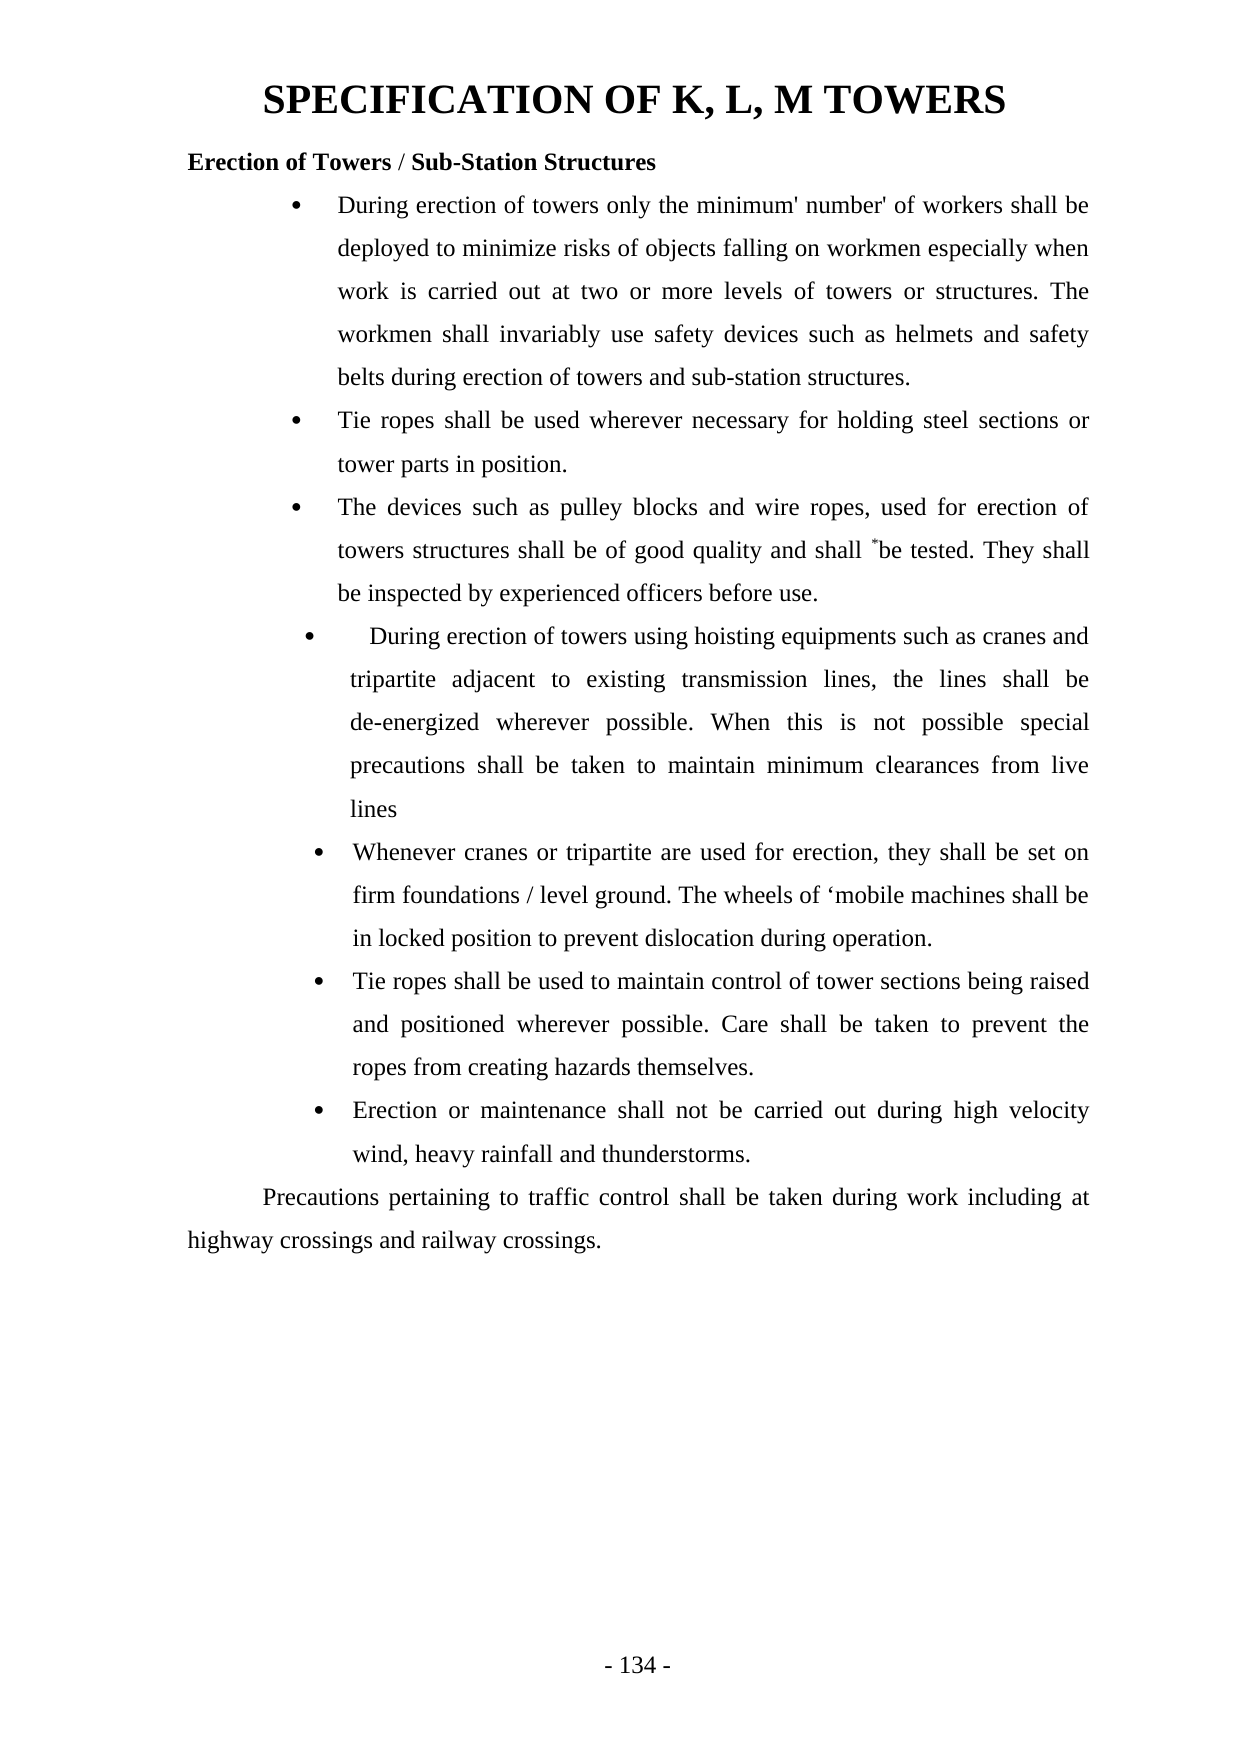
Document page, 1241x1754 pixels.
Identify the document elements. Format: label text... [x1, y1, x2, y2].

list Tie ropes shall be used wherever necessary for holding steel sections or tower parts in position. [292, 406, 1090, 477]
list During erection of towers using hoisting equipments such as cranes and tripartite adjacent to existing transmission lines, the lines shall be de-energized wherever possible. When this is not possible special precautions shall be taken to maintain minimum clearances from live lines [306, 621, 1090, 822]
text SPECIFICATION OF K, L, M TOWERS [262, 75, 1090, 123]
list During erection of towers only the minimum' number' of workers shall be deployed to minimize risks of objects falling on workmen especially when work is carried out at two or more levels of towers or structures. The workmen shall invariably use safety devices such as helmets and safety belts during erection of towers and sub-station structures. [292, 190, 1090, 391]
list Whenever cranes or tripartite are used for erection, they shall be set on firm foundations / level ground. The wheels of ‘mobile machines shall be in locked position to prevent dislocation during operation. [315, 837, 1090, 952]
text Erection of Towers / Sub-Station Structures [187, 147, 1090, 176]
list Erection or maintenance shall not be carried out during high velocity wind, heavy rainfall and thunderstorms. [315, 1096, 1090, 1167]
list Tie ropes shall be used to maintain control of tower sections being raised and positioned wherever possible. Care shall be taken to prevent the ropes from creating hazards themselves. [315, 966, 1090, 1081]
text Precautions pertaining to traffic control shall be taken during work including at highway crossings and railway crossings. [187, 1182, 1090, 1254]
list The devices such as pulley blocks and wire ropes, used for erection of towers structures shall be of good quality and shall *be tested. They shall be inspected by experienced officers before use. [292, 492, 1090, 607]
